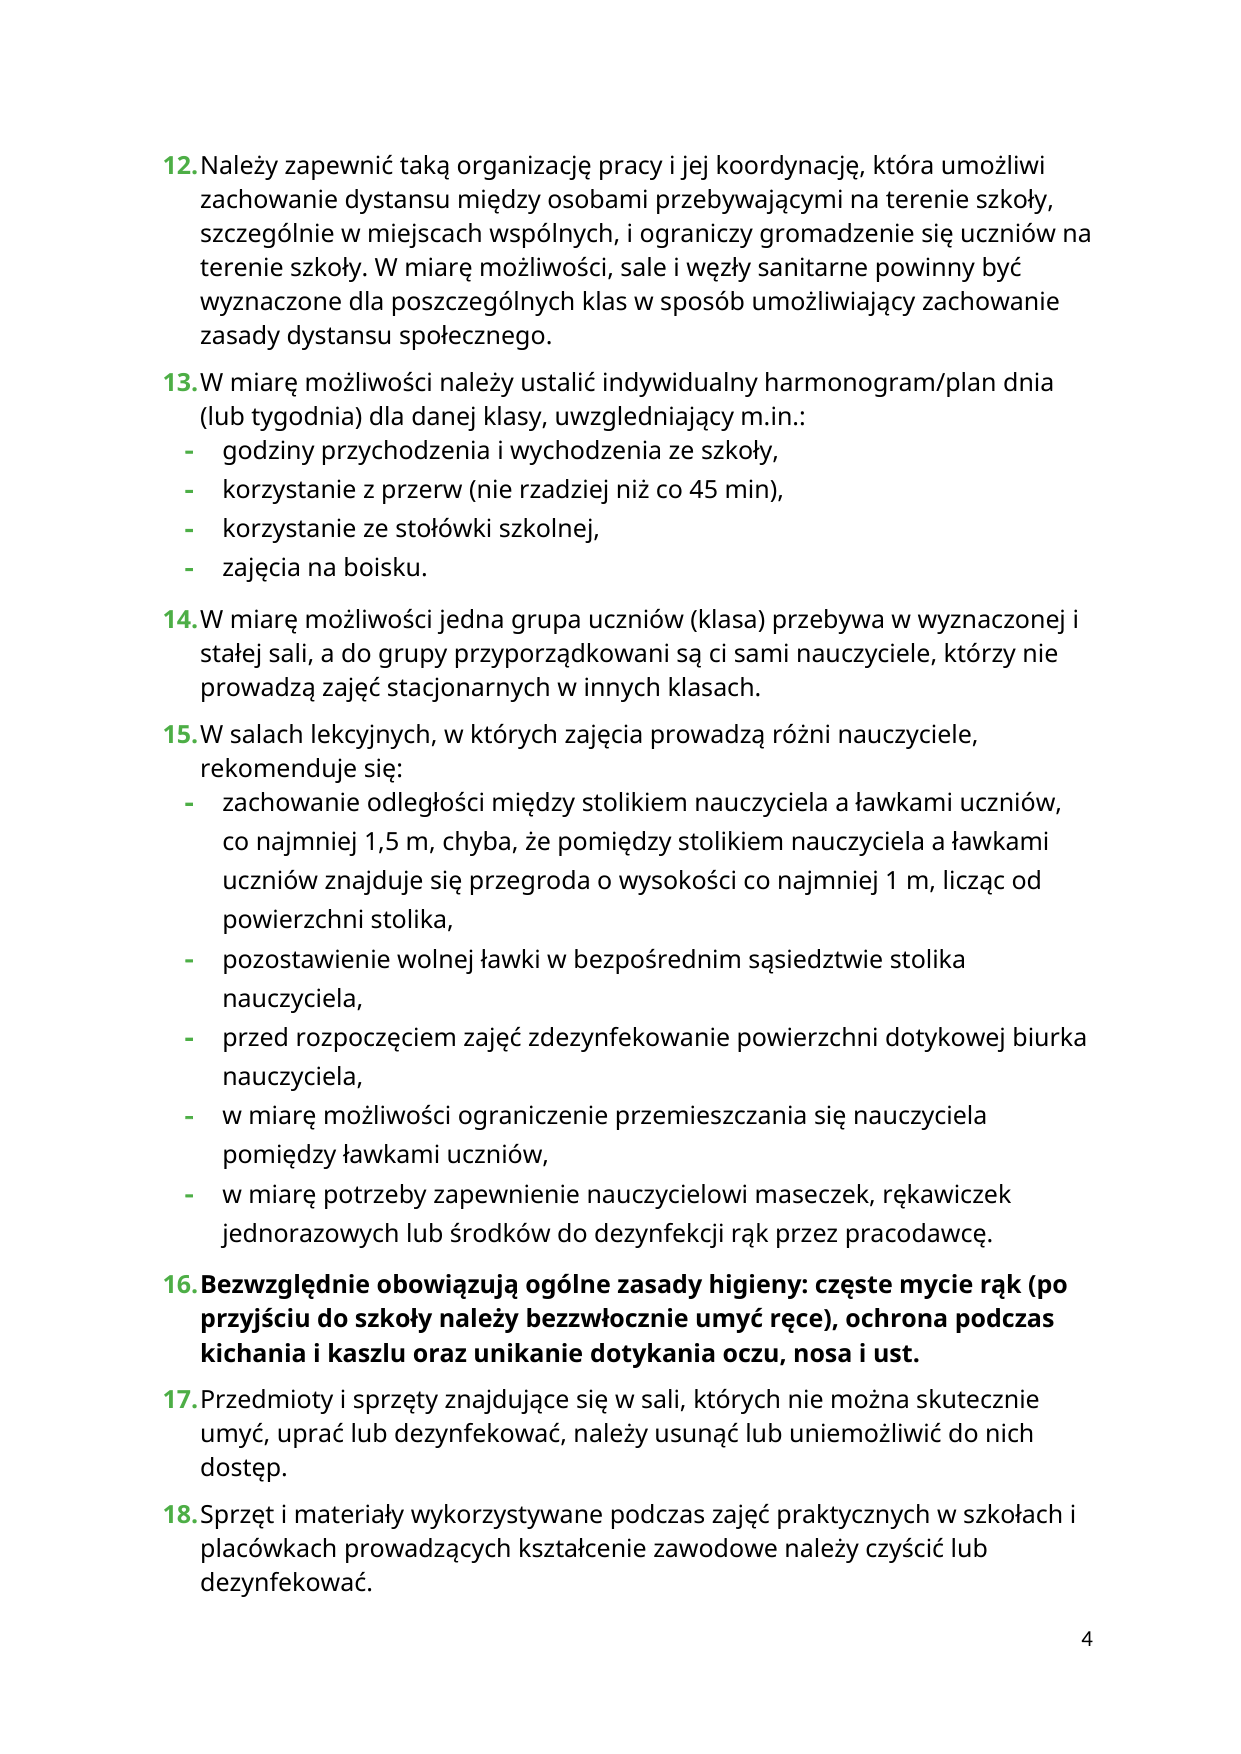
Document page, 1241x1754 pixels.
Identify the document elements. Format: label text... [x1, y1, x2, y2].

list w miarę możliwości ograniczenie przemieszczania się nauczyciela pomiędzy ławkami uczniów, [185, 1098, 1093, 1171]
list godziny przychodzenia i wychodzenia ze szkoły, [185, 433, 1093, 467]
list Przedmioty i sprzęty znajdujące się w sali, których nie można skutecznie umyć, uprać lub dezynfekować, należy usunąć lub uniemożliwić do nich dostęp. [162, 1382, 1093, 1484]
list pozostawienie wolnej ławki w bezpośrednim sąsiedztwie stolika nauczyciela, [185, 941, 1093, 1014]
list korzystanie z przerw (nie rzadziej niż co 45 min), [185, 472, 1093, 506]
list w miarę potrzeby zapewnienie nauczycielowi maseczek, rękawiczek jednorazowych lub środków do dezynfekcji rąk przez pracodawcę. [185, 1176, 1093, 1249]
list zachowanie odległości między stolikiem nauczyciela a ławkami uczniów, co najmniej 1,5 m, chyba, że pomiędzy stolikiem nauczyciela a ławkami uczniów znajduje się przegroda o wysokości co najmniej 1 m, licząc od powierzchni stolika, [185, 784, 1093, 936]
list Bezwzględnie obowiązują ogólne zasady higieny: częste mycie rąk (po przyjściu do szkoły należy bezzwłocznie umyć ręce), ochrona podczas kichania i kaszlu oraz unikanie dotykania oczu, nosa i ust. [162, 1267, 1093, 1369]
list W salach lekcyjnych, w których zajęcia prowadzą różni nauczyciele, rekomenduje się: [162, 716, 1093, 784]
list Sprzęt i materiały wykorzystywane podczas zajęć praktycznych w szkołach i placówkach prowadzących kształcenie zawodowe należy czyścić lub dezynfekować. [162, 1496, 1093, 1599]
list korzystanie ze stołówki szkolnej, [185, 511, 1093, 545]
list zajęcia na boisku. [185, 550, 1093, 584]
list W miarę możliwości należy ustalić indywidualny harmonogram/plan dnia (lub tygodnia) dla danej klasy, uwzgledniający m.in.: [162, 364, 1093, 433]
list przed rozpoczęciem zajęć zdezynfekowanie powierzchni dotykowej biurka nauczyciela, [185, 1019, 1093, 1093]
list W miarę możliwości jedna grupa uczniów (klasa) przebywa w wyznaczonej i stałej sali, a do grupy przyporządkowani są ci sami nauczyciele, którzy nie prowadzą zajęć stacjonarnych w innych klasach. [162, 602, 1093, 704]
list Należy zapewnić taką organizację pracy i jej koordynację, która umożliwi zachowanie dystansu między osobami przebywającymi na terenie szkoły, szczególnie w miejscach wspólnych, i ograniczy gromadzenie się uczniów na terenie szkoły. W miarę możliwości, sale i węzły sanitarne powinny być wyznaczone dla poszczególnych klas w sposób umożliwiający zachowanie zasady dystansu społecznego. [162, 148, 1093, 352]
